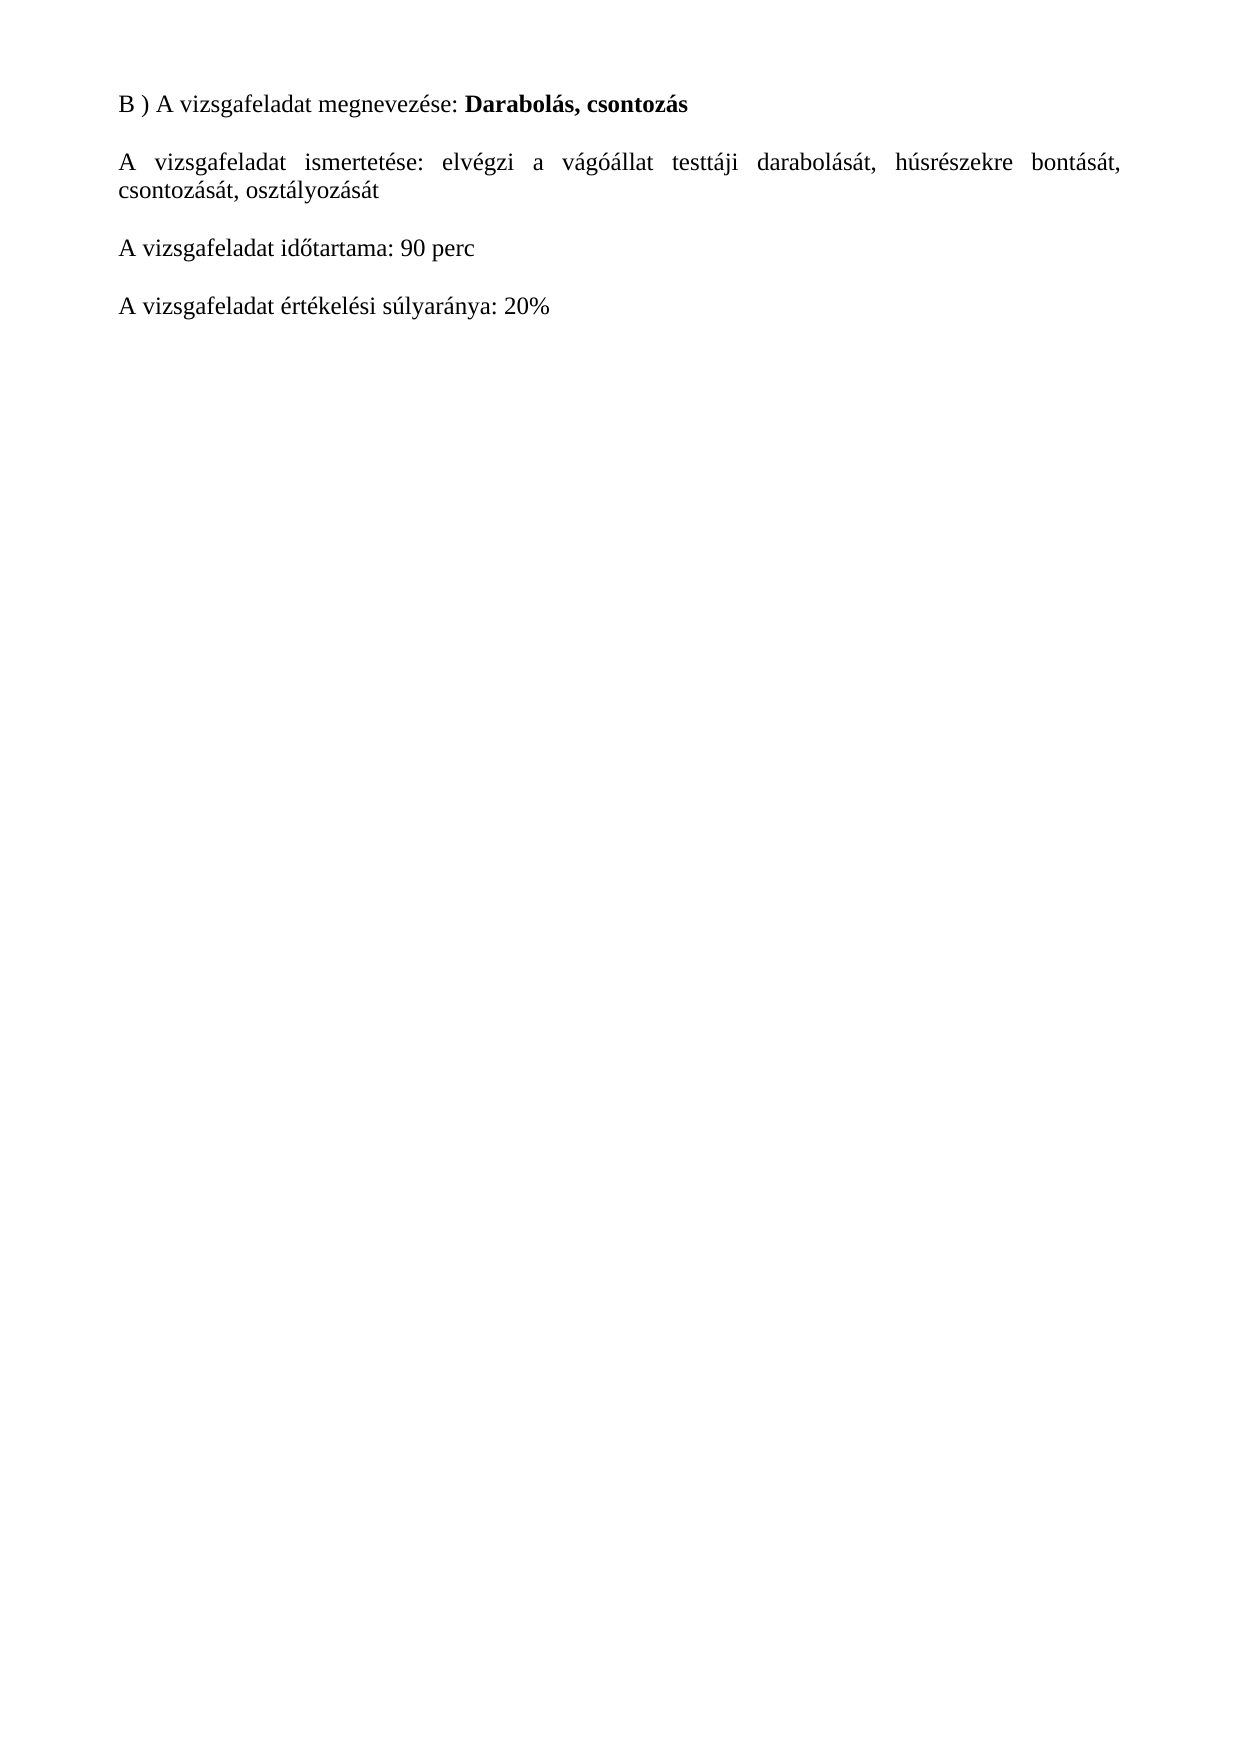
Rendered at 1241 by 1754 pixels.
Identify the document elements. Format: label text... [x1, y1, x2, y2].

text A vizsgafeladat időtartama: 90 perc [118, 233, 1122, 262]
text A vizsgafeladat értékelési súlyaránya: 20% [118, 291, 1122, 320]
text A vizsgafeladat ismertetése: elvégzi a vágóállat testtáji darabolását, húsrészekre bontását, csontozását, osztályozását [118, 147, 1122, 204]
text B ) A vizsgafeladat megnevezése: Darabolás, csontozás [118, 89, 1122, 117]
